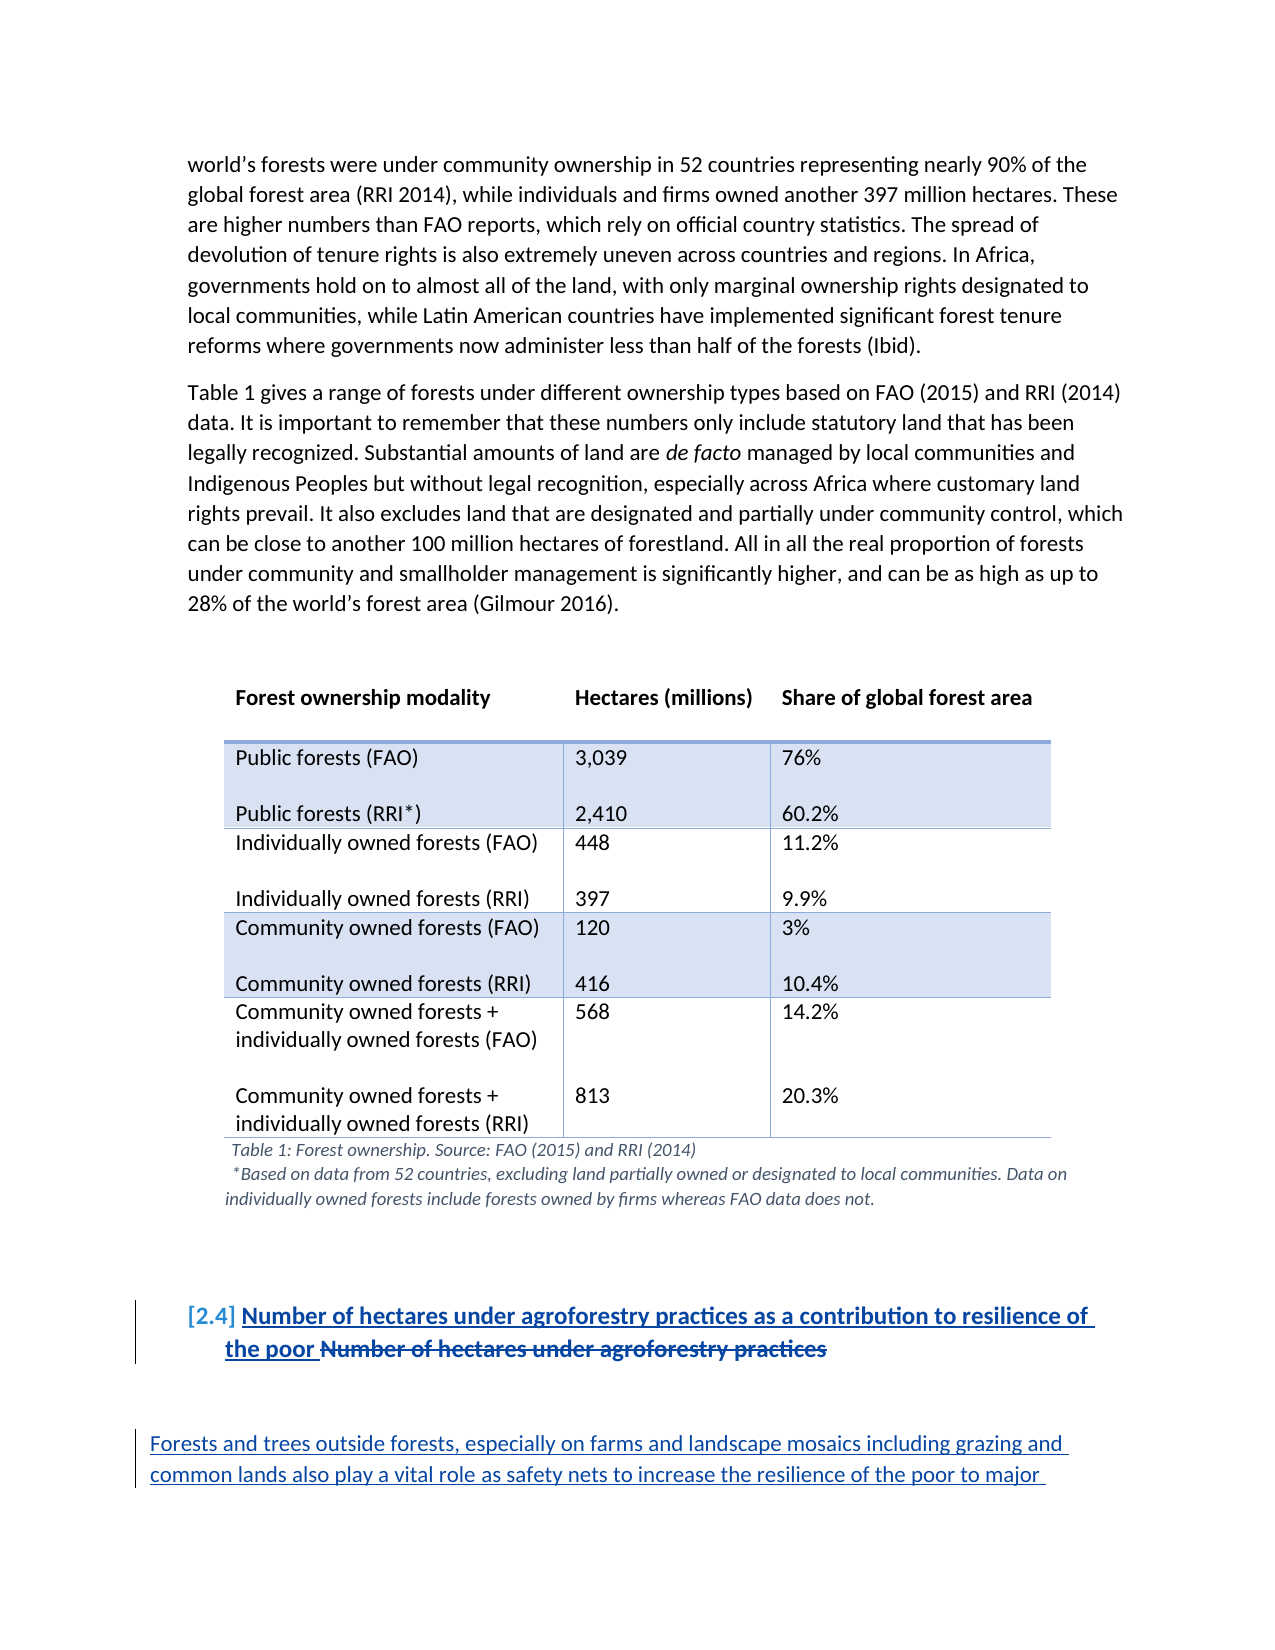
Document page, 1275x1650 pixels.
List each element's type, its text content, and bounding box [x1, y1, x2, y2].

text *Based on data from 52 countries, excluding land partially owned or designated to local communities. Data on individually owned forests include forests owned by firms whereas FAO data does not. [225, 1162, 1125, 1210]
table_cell 3% 10.4% [771, 913, 1051, 997]
table_cell 120 416 [564, 913, 770, 997]
table_header Forest ownership modality [224, 683, 564, 740]
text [150, 1429, 1125, 1488]
table_cell Community owned forests (FAO) Community owned forests (RRI) [224, 913, 563, 997]
text Table 1: Forest ownership. Source: FAO (2015) and RRI (2014) [187, 1138, 1125, 1161]
table_header Share of global forest area [770, 683, 1051, 740]
table_cell Community owned forests + individually owned forests (FAO) Community owned forests + individually owned forests (RRI) [224, 998, 563, 1137]
table_cell 3,039 2,410 [564, 744, 770, 827]
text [187, 150, 1125, 359]
text Table 1 gives a range of forests under different ownership types based on FAO (2015) and RRI (2014) data. It is important to remember that these numbers only include statutory land that has been legally recognized. Substantial amounts of land are de facto managed by local communities and Indigenous Peoples but without legal recognition, especially across Africa where customary land rights prevail. It also excludes land that are designated and partially under community control, which can be close to another 100 million hectares of forestland. All in all the real proportion of forests under community and smallholder management is significantly higher, and can be as high as up to 28% of the world’s forest area (Gilmour 2016). [187, 378, 1125, 618]
table_cell 11.2% 9.9% [771, 829, 1051, 912]
table_cell Public forests (FAO) Public forests (RRI*) [224, 744, 563, 827]
table_cell 76% 60.2% [771, 744, 1051, 827]
table_header Hectares (millions) [564, 683, 770, 740]
table_cell 568 813 [564, 998, 770, 1137]
table_cell 448 397 [564, 829, 770, 912]
table_cell Individually owned forests (FAO) Individually owned forests (RRI) [224, 829, 563, 912]
table_cell 14.2% 20.3% [771, 998, 1051, 1137]
